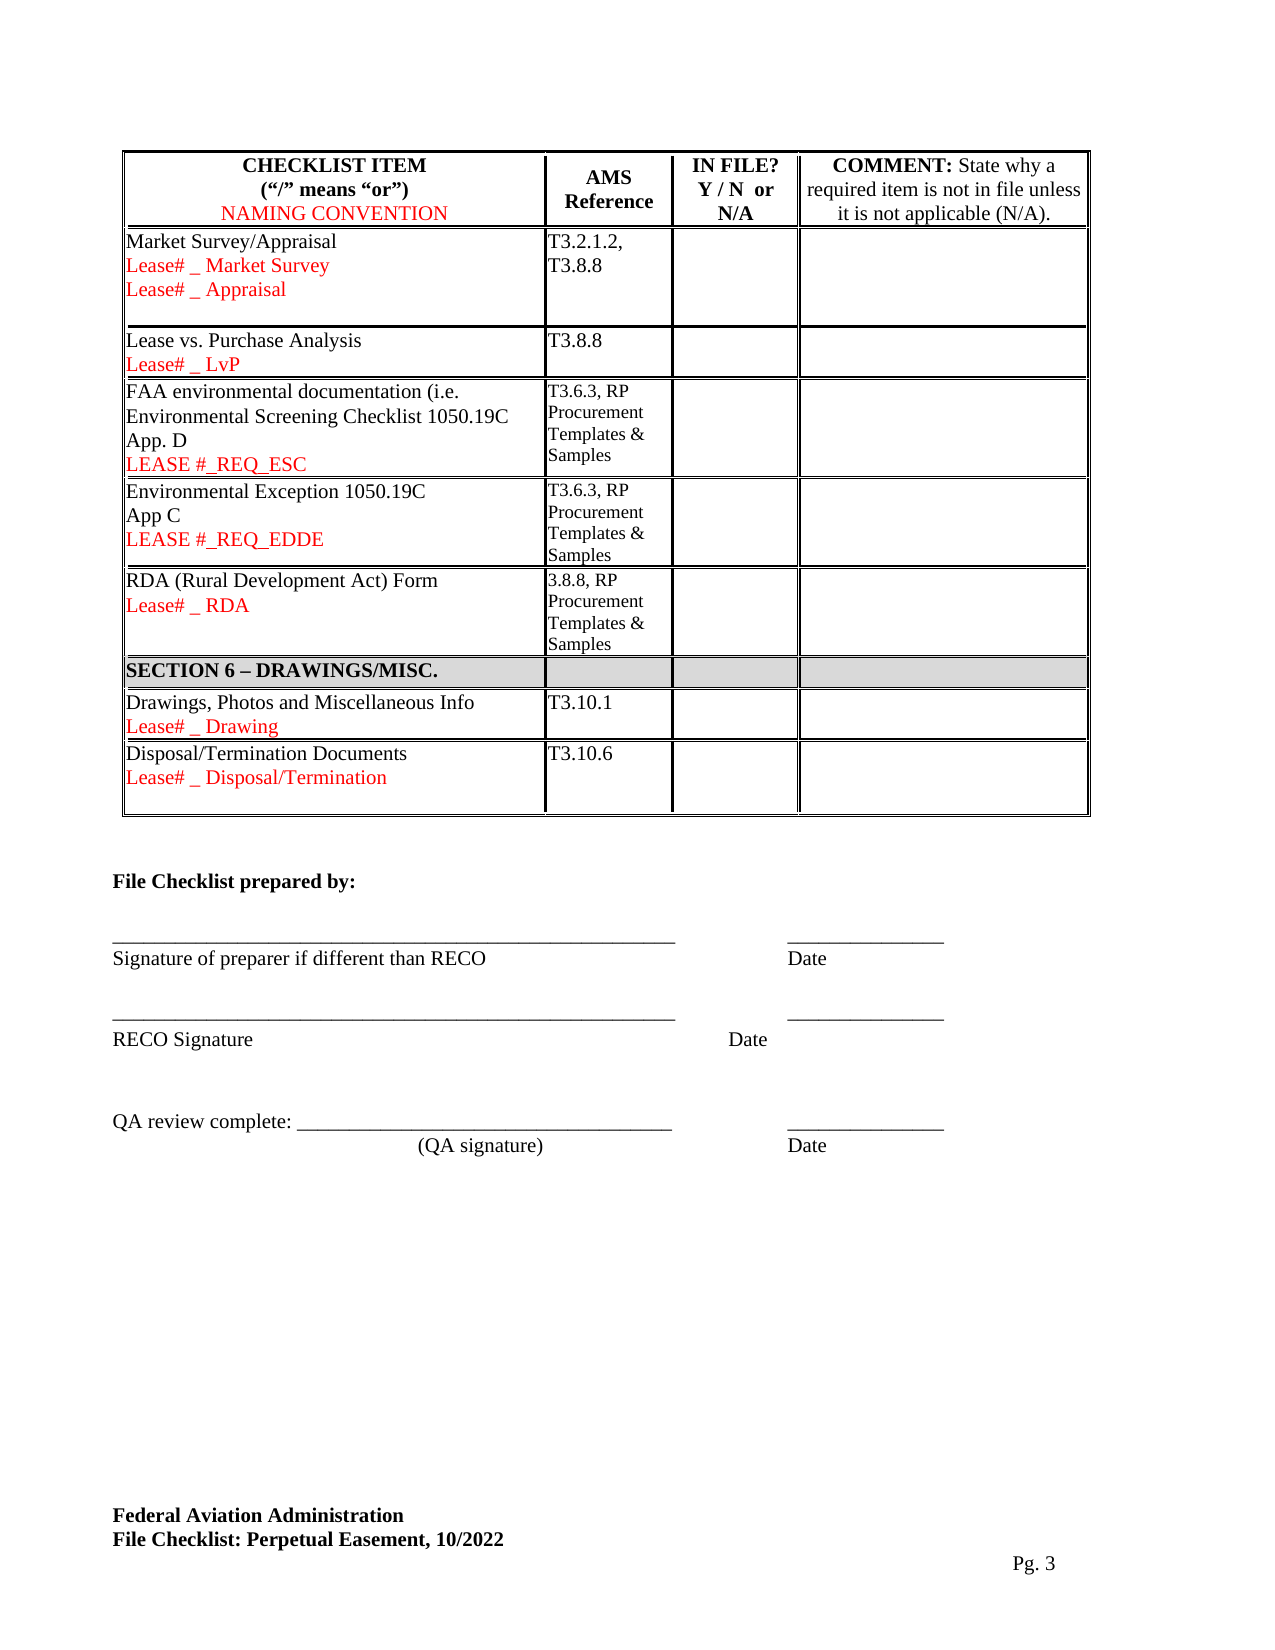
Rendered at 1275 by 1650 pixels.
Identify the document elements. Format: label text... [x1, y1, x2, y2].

table_header AMS Reference [545, 153, 672, 225]
text ______________________________________________________ _______________ RECO Signature Date [112, 999, 1078, 1052]
table_cell T3.10.6 [545, 742, 672, 813]
table_cell [674, 658, 797, 687]
table_cell [801, 225, 1088, 325]
table_cell [674, 328, 797, 376]
table_cell [674, 479, 797, 565]
text QA review complete: ____________________________________ _______________ [112, 1109, 1078, 1133]
table_cell Drawings, Photos and Miscellaneous Info Lease# _ Drawing [123, 687, 545, 738]
table_cell Environmental Exception 1050.19C App C LEASE # REQ EDDE [123, 476, 545, 565]
table_cell [547, 658, 671, 687]
text (QA signature) Date [112, 1133, 1078, 1157]
table_cell Market Survey/Appraisal Lease# _ Market Survey Lease# _ Appraisal [125, 225, 544, 325]
table_cell [674, 229, 797, 325]
table_cell [674, 569, 797, 655]
table_cell [672, 738, 799, 813]
table_cell [799, 476, 1089, 565]
table_cell T3.10.1 [547, 690, 671, 738]
table_header CHECKLIST ITEM (“/” means “or”) NAMING CONVENTION [125, 153, 545, 225]
table_cell Disposal/Termination Documents Lease# _ Disposal/Termination [125, 738, 545, 813]
table_cell [799, 738, 1088, 813]
text Signature of preparer if different than RECO Date [112, 946, 1078, 970]
table_cell T3.6.3, RP Procurement Templates & Samples [547, 380, 671, 476]
table_cell FAA environmental documentation (i.e. Environmental Screening Checklist 1050.19C App. D LEASE # REQ ESC [125, 376, 544, 476]
table_cell [801, 565, 1088, 655]
table_cell [674, 380, 797, 476]
table_cell [801, 376, 1088, 476]
text File Checklist prepared by: [112, 869, 1078, 893]
table_cell SECTION 6 – DRAWINGS/MISC. [123, 655, 545, 687]
table_cell [674, 690, 797, 738]
table_header IN FILE? Y / N or N/A [672, 152, 799, 225]
table_cell T3.2.1.2, T3.8.8 [547, 229, 671, 325]
table_cell Lease vs. Purchase Analysis Lease# _ LvP [125, 325, 544, 376]
table_header COMMENT: State why a required item is not in file unless it is not applicable (N/A). [799, 153, 1087, 225]
table_cell [799, 655, 1089, 687]
table_cell T3.8.8 [547, 328, 671, 376]
table_cell [799, 687, 1089, 738]
text ______________________________________________________ _______________ [112, 922, 1078, 946]
table_cell RDA (Rural Development Act) Form Lease# _ RDA [125, 565, 544, 655]
table_cell T3.6.3, RP Procurement Templates & Samples [547, 479, 671, 565]
table_cell 3.8.8, RP Procurement Templates & Samples [547, 569, 671, 655]
table_cell [801, 325, 1087, 376]
